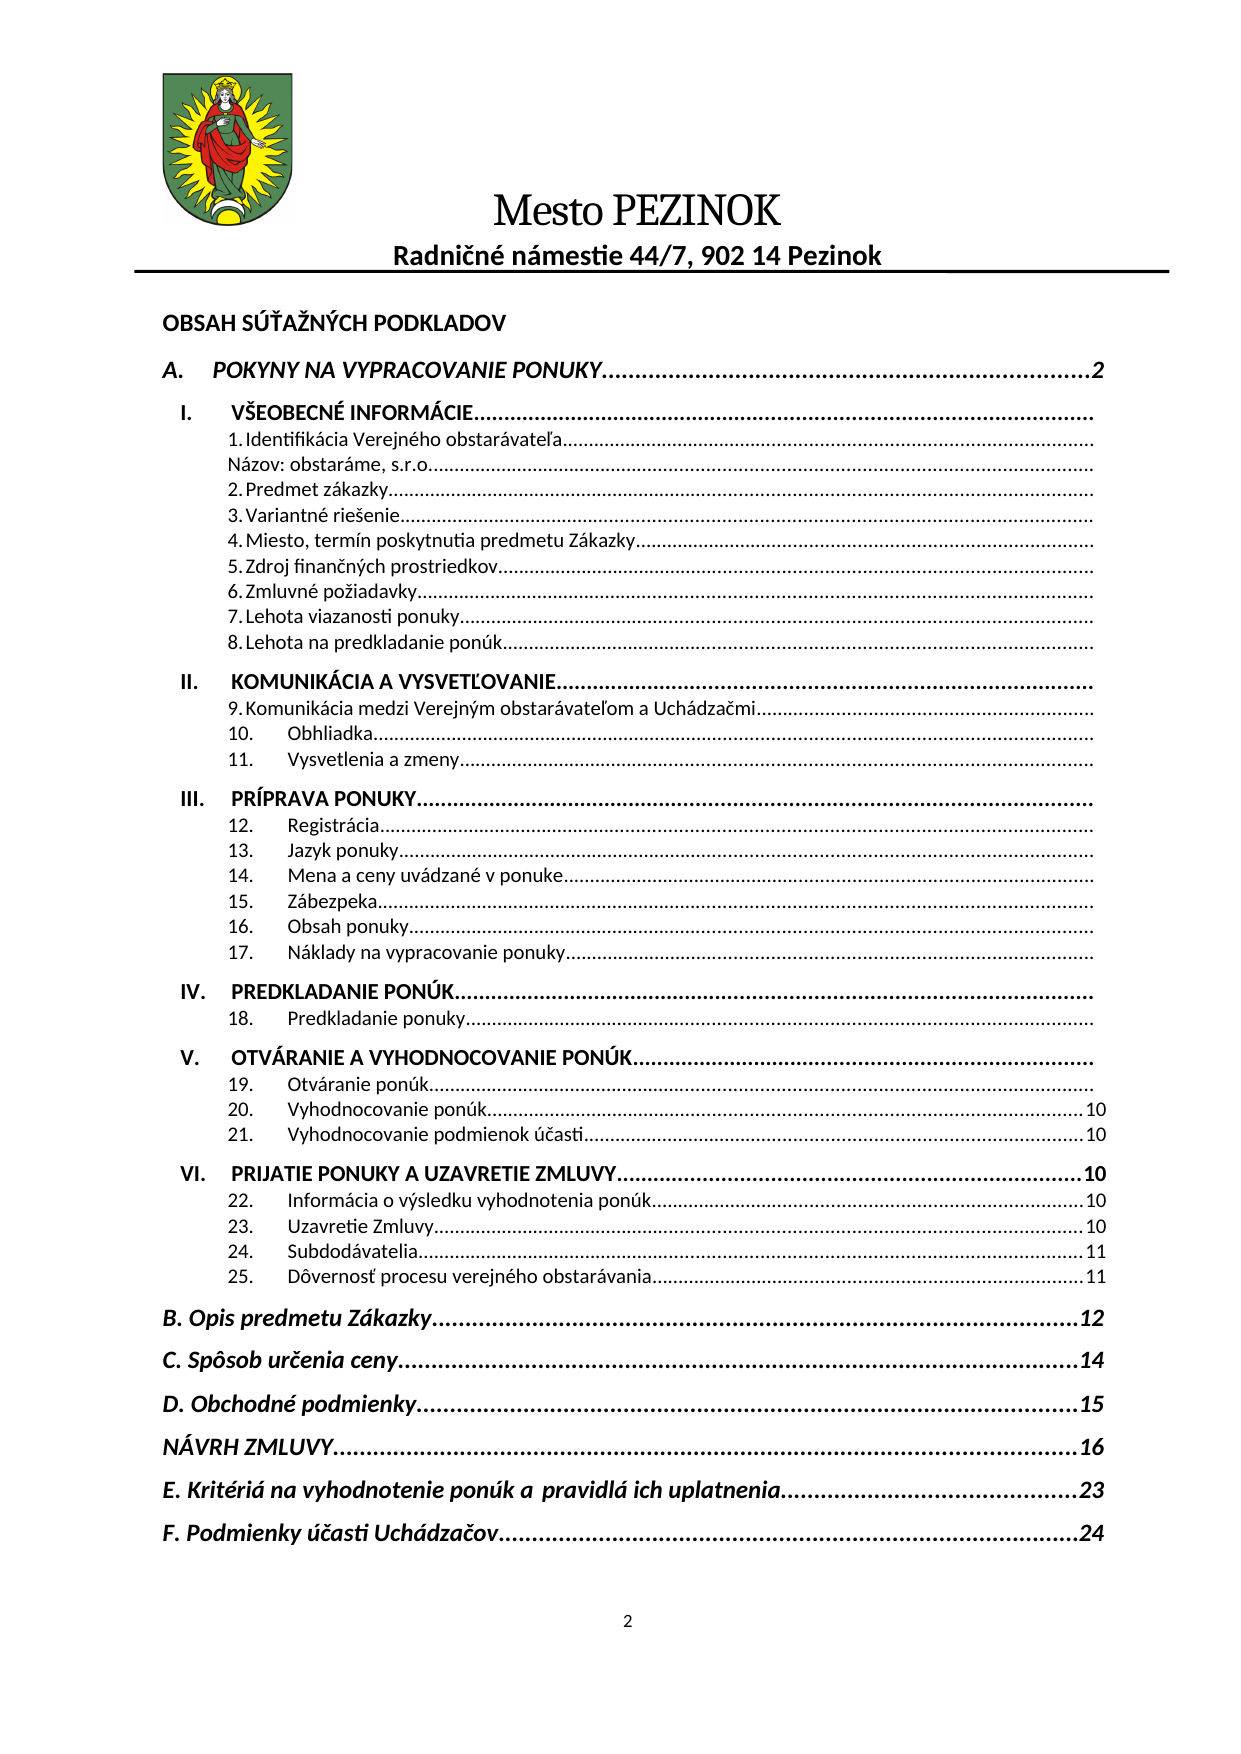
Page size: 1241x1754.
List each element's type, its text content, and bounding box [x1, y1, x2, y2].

text OBSAH SÚŤAŽNÝCH PODKLADOV [162, 307, 1092, 338]
text 12. Registrácia 6 [227, 812, 1092, 837]
text 23. Uzavretie Zmluvy 10 [227, 1213, 1092, 1238]
text 7. Lehota viazanosti ponuky 4 [227, 604, 1092, 629]
text 13. Jazyk ponuky 7 [227, 837, 1092, 863]
text F. Podmienky účasti Uchádzačov 24 [162, 1517, 1092, 1547]
text 20. Vyhodnocovanie ponúk 10 [227, 1096, 1092, 1122]
text E. Kritériá na vyhodnotenie ponúk a pravidlá ich uplatnenia 23 [162, 1474, 1092, 1504]
text III. Príprava ponuky 6 [180, 784, 1092, 812]
text 4. Miesto, termín poskytnutia predmetu Zákazky 3 [227, 527, 1092, 553]
text 10. Obhliadka 5 [227, 720, 1092, 746]
text 11. Vysvetlenia a zmeny 5 [227, 746, 1092, 771]
text C. Spôsob určenia ceny 14 [162, 1345, 1092, 1375]
text 17. Náklady na vypracovanie ponuky 8 [227, 939, 1092, 964]
text 21. Vyhodnocovanie podmienok účasti 10 [227, 1122, 1092, 1147]
text A. POKYNY NA VYPRACOVANIE PONUKY 2 [162, 355, 1092, 385]
text I. Všeobecné informácie 3 [180, 398, 1092, 426]
text 8. Lehota na predkladanie ponúk 4 [227, 629, 1092, 654]
text 2. Predmet zákazky 3 [227, 477, 1092, 502]
text IV. Predkladanie ponúk 8 [180, 977, 1092, 1005]
text VI. Prijatie ponuky a uzavretie Zmluvy 10 [180, 1159, 1092, 1187]
text 25. Dôvernosť procesu verejného obstarávania 11 [227, 1264, 1092, 1289]
text 9. Komunikácia medzi Verejným obstarávateľom a Uchádzačmi 4 [227, 695, 1092, 720]
text V. Otváranie a vyhodnocovanie ponúk 9 [180, 1043, 1092, 1071]
text 22. Informácia o výsledku vyhodnotenia ponúk 10 [227, 1187, 1092, 1213]
text 5. Zdroj finančných prostriedkov 4 [227, 553, 1092, 578]
text 15. Zábezpeka 7 [227, 888, 1092, 913]
text 1. Identifikácia Verejného obstarávateľa 3 [227, 426, 1092, 451]
text II. Komunikácia a vysvetľovanie 4 [180, 667, 1092, 695]
text 3. Variantné riešenie 3 [227, 502, 1092, 527]
text 16. Obsah ponuky 7 [227, 913, 1092, 939]
text 14. Mena a ceny uvádzané v ponuke 7 [227, 863, 1092, 888]
text NÁVRH ZMLUVY 16 [162, 1431, 1092, 1461]
text 19. Otváranie ponúk 9 [227, 1071, 1092, 1096]
text B. Opis predmetu Zákazky 12 [162, 1302, 1092, 1332]
text D. Obchodné podmienky 15 [162, 1388, 1092, 1418]
text 24. Subdodávatelia 11 [227, 1238, 1092, 1264]
text 18. Predkladanie ponuky 8 [227, 1005, 1092, 1030]
text 6. Zmluvné požiadavky 4 [227, 578, 1092, 604]
picture [162, 73, 293, 226]
text Názov: obstaráme, s.r.o. 3 [227, 451, 1092, 477]
